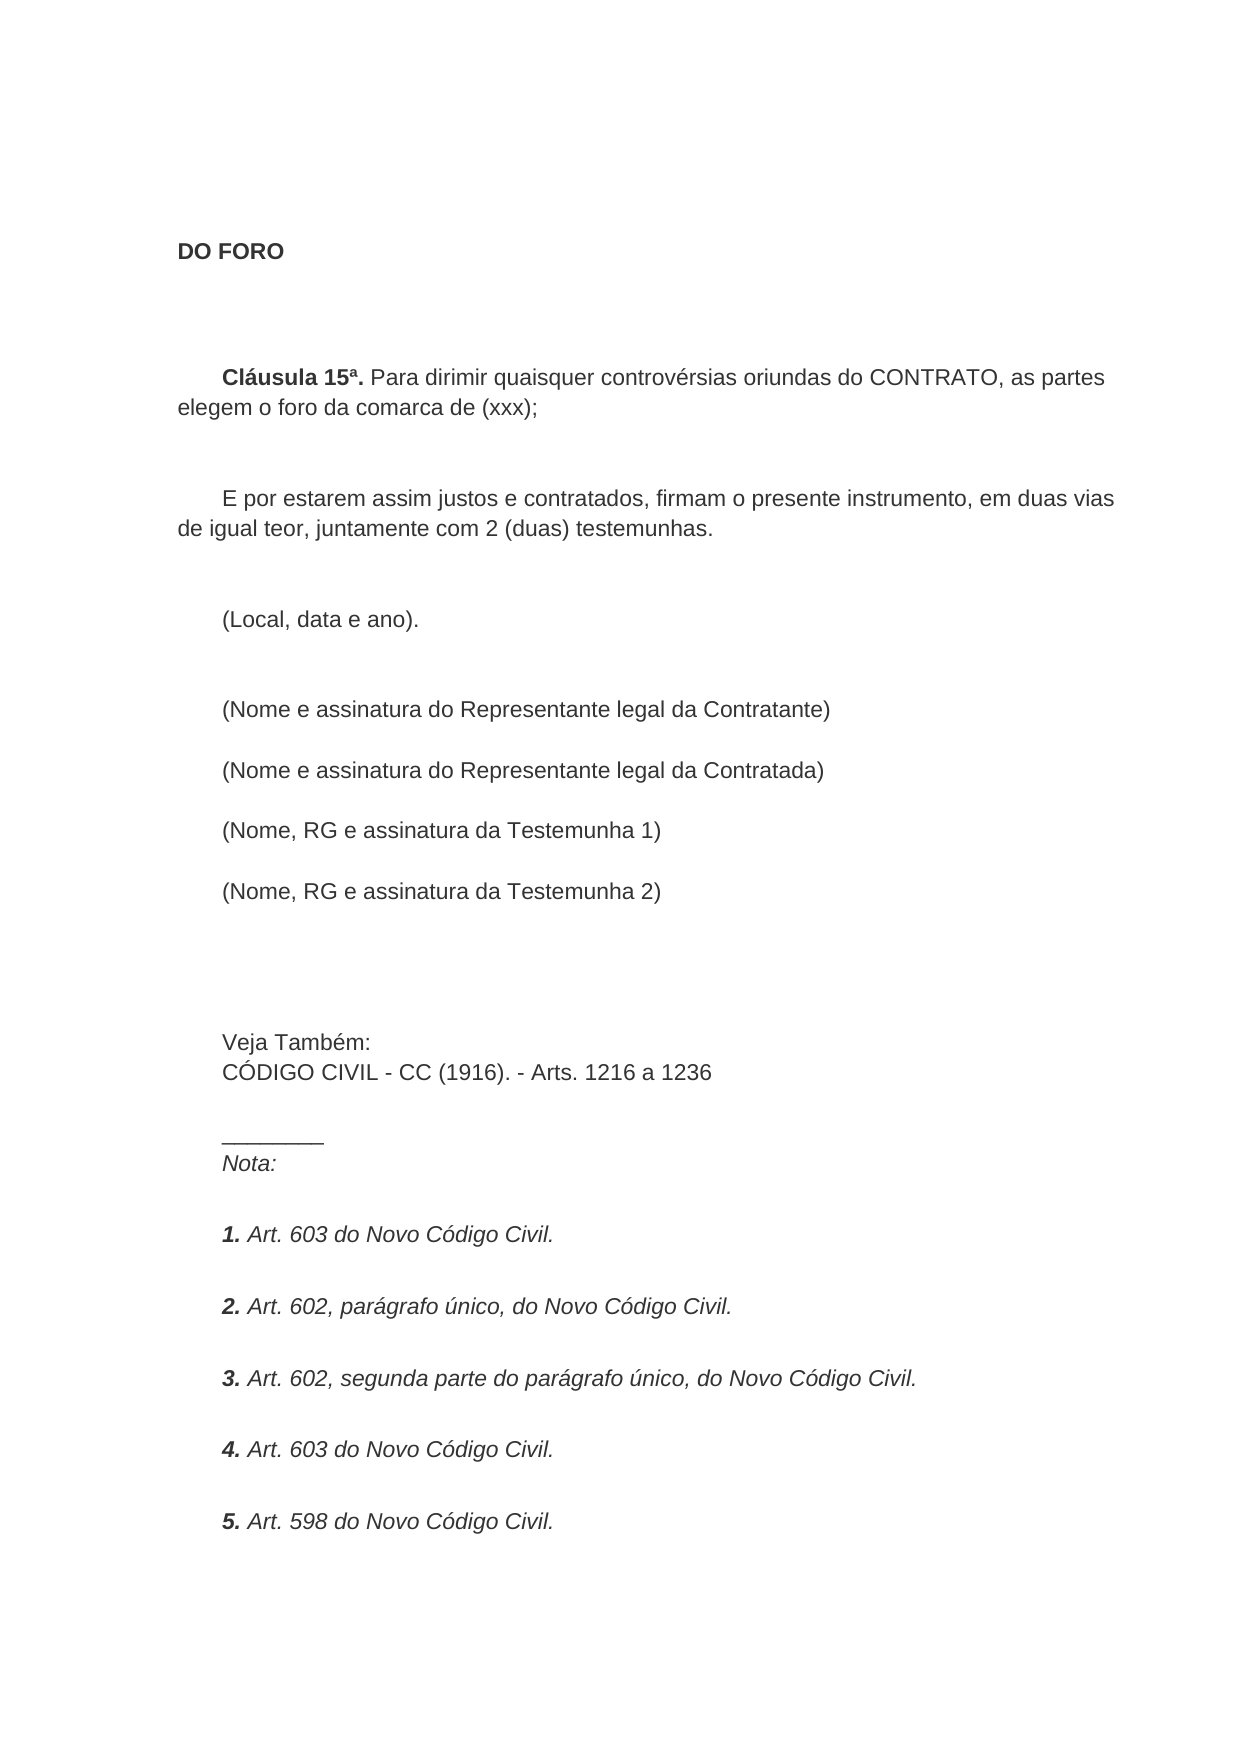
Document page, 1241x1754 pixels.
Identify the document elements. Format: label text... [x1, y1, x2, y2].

text E por estarem assim justos e contratados, firmam o presente instrumento, em duas vias de igual teor, juntamente com 2 (duas) testemunhas. [177, 485, 1122, 541]
text Cláusula 15ª. Para dirimir quaisquer controvérsias oriundas do CONTRATO, as partes elegem o foro da comarca de (xxx); [177, 364, 1122, 421]
text 2. Art. 602, parágrafo único, do Novo Código Civil. [177, 1293, 1122, 1319]
text (Nome e assinatura do Representante legal da Contratante) [177, 696, 1122, 723]
text ________ [177, 1119, 1122, 1146]
text Nota: [177, 1149, 1122, 1176]
text (Local, data e ano). [177, 606, 1122, 632]
text (Nome, RG e assinatura da Testemunha 1) [177, 817, 1122, 843]
text 4. Art. 603 do Novo Código Civil. [177, 1436, 1122, 1462]
text CÓDIGO CIVIL - CC (1916). - Arts. 1216 a 1236 [177, 1059, 1122, 1085]
text (Nome, RG e assinatura da Testemunha 2) [177, 878, 1122, 904]
text DO FORO [177, 238, 1122, 264]
text (Nome e assinatura do Representante legal da Contratada) [177, 757, 1122, 783]
text 1. Art. 603 do Novo Código Civil. [177, 1221, 1122, 1247]
text Veja Também: [177, 1029, 1122, 1055]
text 3. Art. 602, segunda parte do parágrafo único, do Novo Código Civil. [177, 1364, 1122, 1391]
text 5. Art. 598 do Novo Código Civil. [177, 1508, 1122, 1534]
